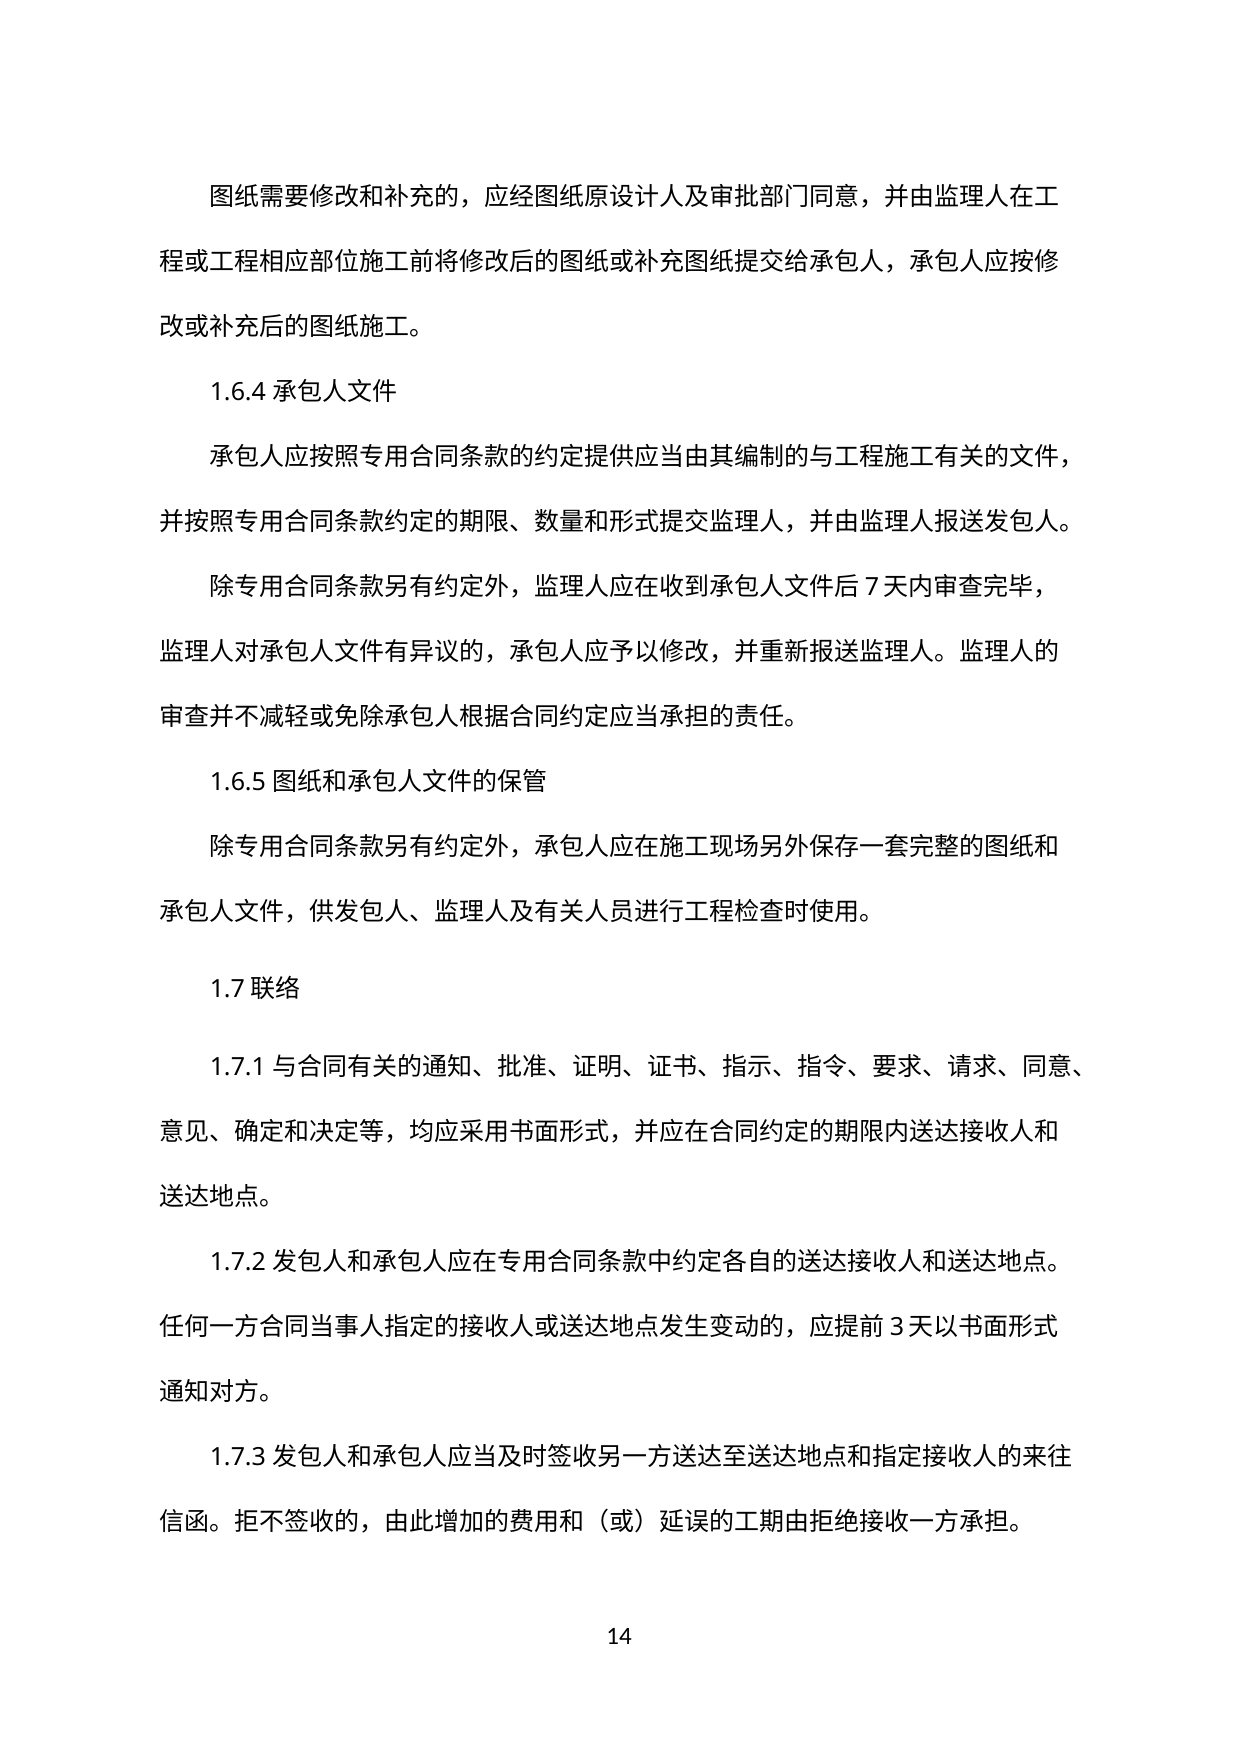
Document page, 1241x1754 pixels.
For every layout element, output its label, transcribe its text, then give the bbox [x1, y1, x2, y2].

text 1.7.1 与合同有关的通知、批准、证明、证书、指示、指令、要求、请求、同意、意见、确定和决定等，均应采用书面形式，并应在合同约定的期限内送达接收人和送达地点。 [159, 1032, 1078, 1227]
text 1.7.2 发包人和承包人应在专用合同条款中约定各自的送达接收人和送达地点。任何一方合同当事人指定的接收人或送达地点发生变动的，应提前3天以书面形式通知对方。 [159, 1227, 1078, 1422]
text 1.6.4 承包人文件 [159, 357, 1078, 422]
text 除专用合同条款另有约定外，承包人应在施工现场另外保存一套完整的图纸和承包人文件，供发包人、监理人及有关人员进行工程检查时使用。 [159, 812, 1078, 942]
text 承包人应按照专用合同条款的约定提供应当由其编制的与工程施工有关的文件，并按照专用合同条款约定的期限、数量和形式提交监理人，并由监理人报送发包人。 [159, 422, 1078, 552]
subtitle 1.7联络 [159, 954, 1078, 1019]
text 图纸需要修改和补充的，应经图纸原设计人及审批部门同意，并由监理人在工程或工程相应部位施工前将修改后的图纸或补充图纸提交给承包人，承包人应按修改或补充后的图纸施工。 [159, 162, 1078, 357]
text 除专用合同条款另有约定外，监理人应在收到承包人文件后7天内审查完毕，监理人对承包人文件有异议的，承包人应予以修改，并重新报送监理人。监理人的审查并不减轻或免除承包人根据合同约定应当承担的责任。 [159, 552, 1078, 747]
text 1.7.3 发包人和承包人应当及时签收另一方送达至送达地点和指定接收人的来往信函。拒不签收的，由此增加的费用和（或）延误的工期由拒绝接收一方承担。 [159, 1422, 1078, 1552]
text 1.6.5 图纸和承包人文件的保管 [159, 747, 1078, 812]
